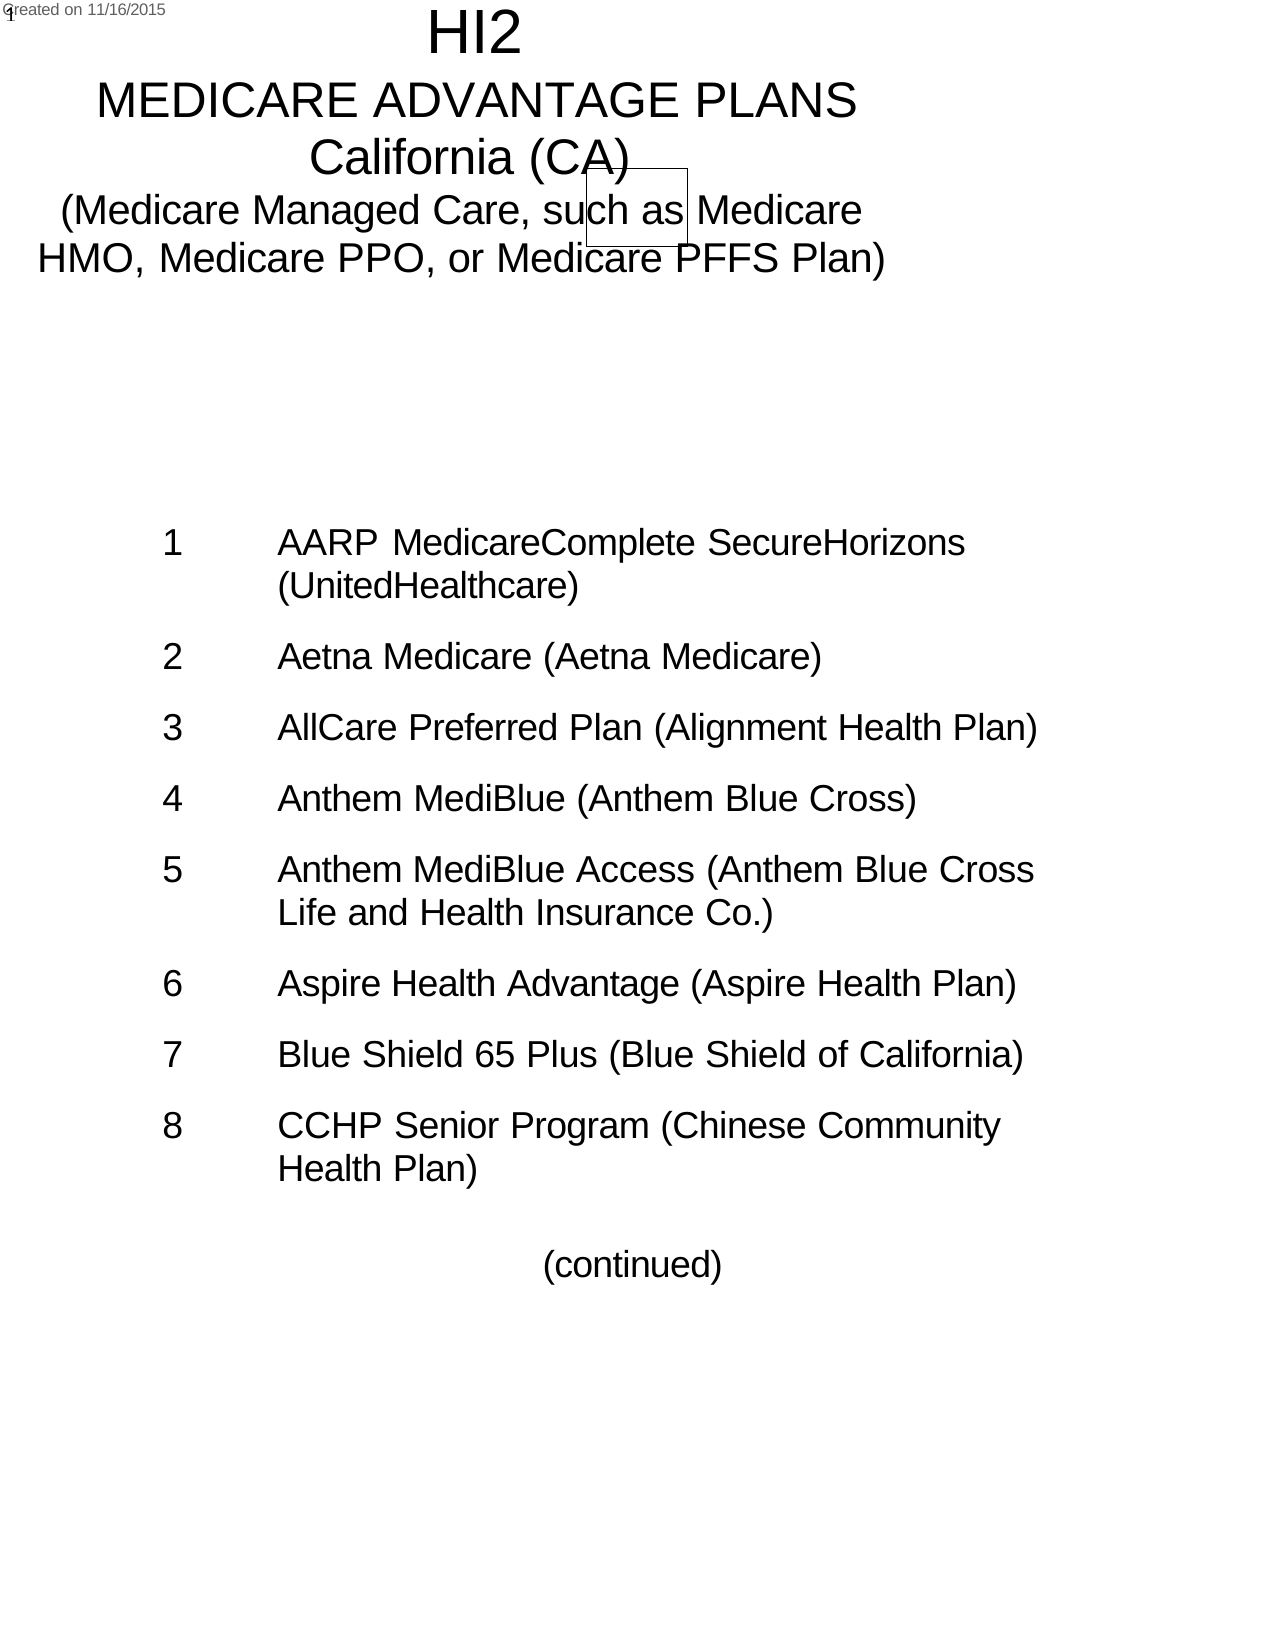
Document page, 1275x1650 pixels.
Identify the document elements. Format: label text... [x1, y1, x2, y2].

list AllCare Preferred Plan (Alignment Health Plan) [162, 705, 1167, 748]
list Anthem MediBlue Access (Anthem Blue Cross Life and Health Insurance Co.) [162, 847, 1038, 933]
list Anthem MediBlue (Anthem Blue Cross) [162, 776, 1167, 819]
list AARP MedicareComplete SecureHorizons (UnitedHealthcare) [162, 520, 972, 607]
list Aspire Health Advantage (Aspire Health Plan) [162, 961, 1167, 1004]
text (continued) [541, 1242, 725, 1285]
list Blue Shield 65 Plus (Blue Shield of California) [162, 1032, 1167, 1075]
list Aetna Medicare (Aetna Medicare) [162, 634, 1167, 677]
list CCHP Senior Program (Chinese Community Health Plan) [162, 1103, 1002, 1189]
